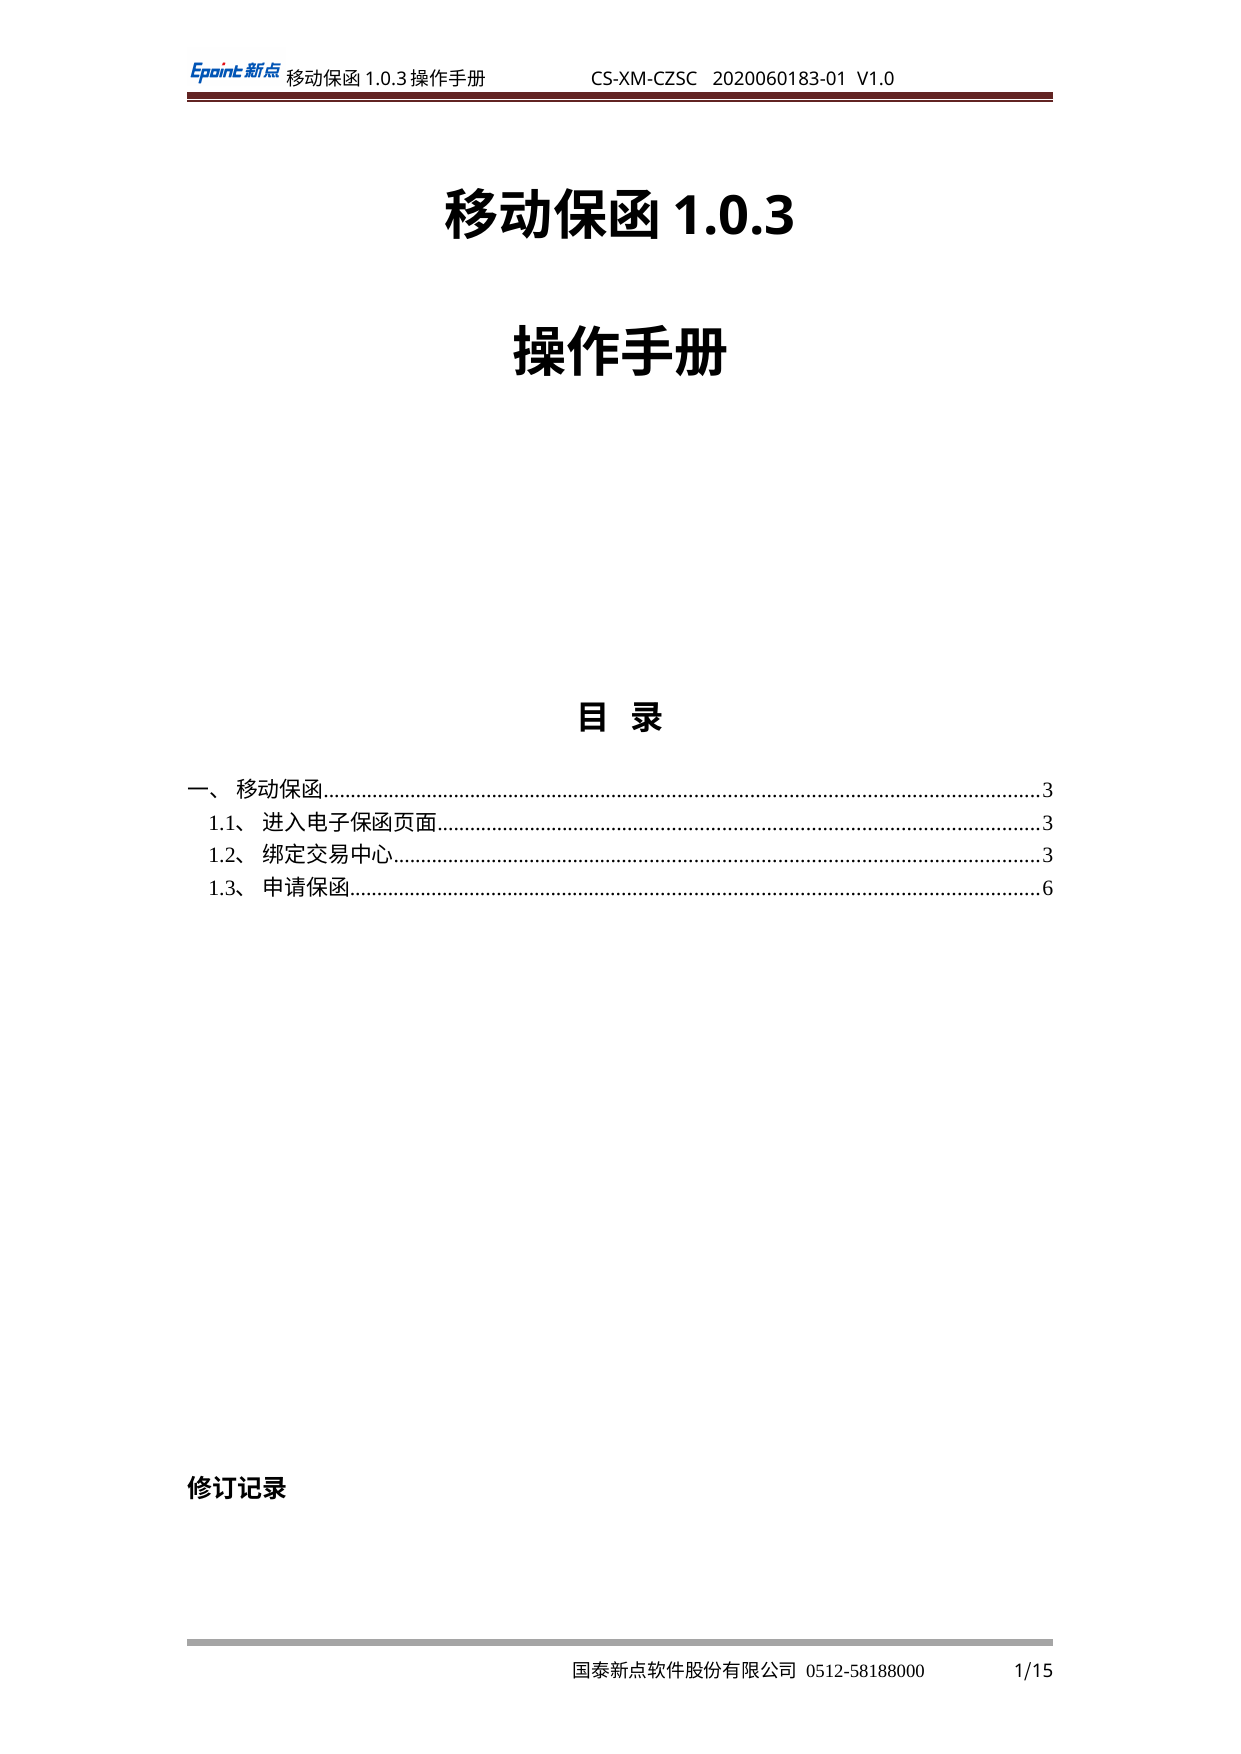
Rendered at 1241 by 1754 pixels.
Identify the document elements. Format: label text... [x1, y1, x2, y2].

text 1.3、 申请保函 6 [187, 869, 1053, 902]
text 修订记录 [187, 1454, 1053, 1519]
picture [187, 47, 286, 86]
text 目录 [187, 683, 1053, 748]
text 操作手册 [187, 299, 1053, 396]
text 1.2、 绑定交易中心 3 [187, 837, 1053, 869]
text 1.1、 进入电子保函页面 3 [187, 804, 1053, 837]
text 一、 移动保函 3 [187, 772, 1053, 804]
text 移动保函1.0.3 [187, 162, 1053, 259]
